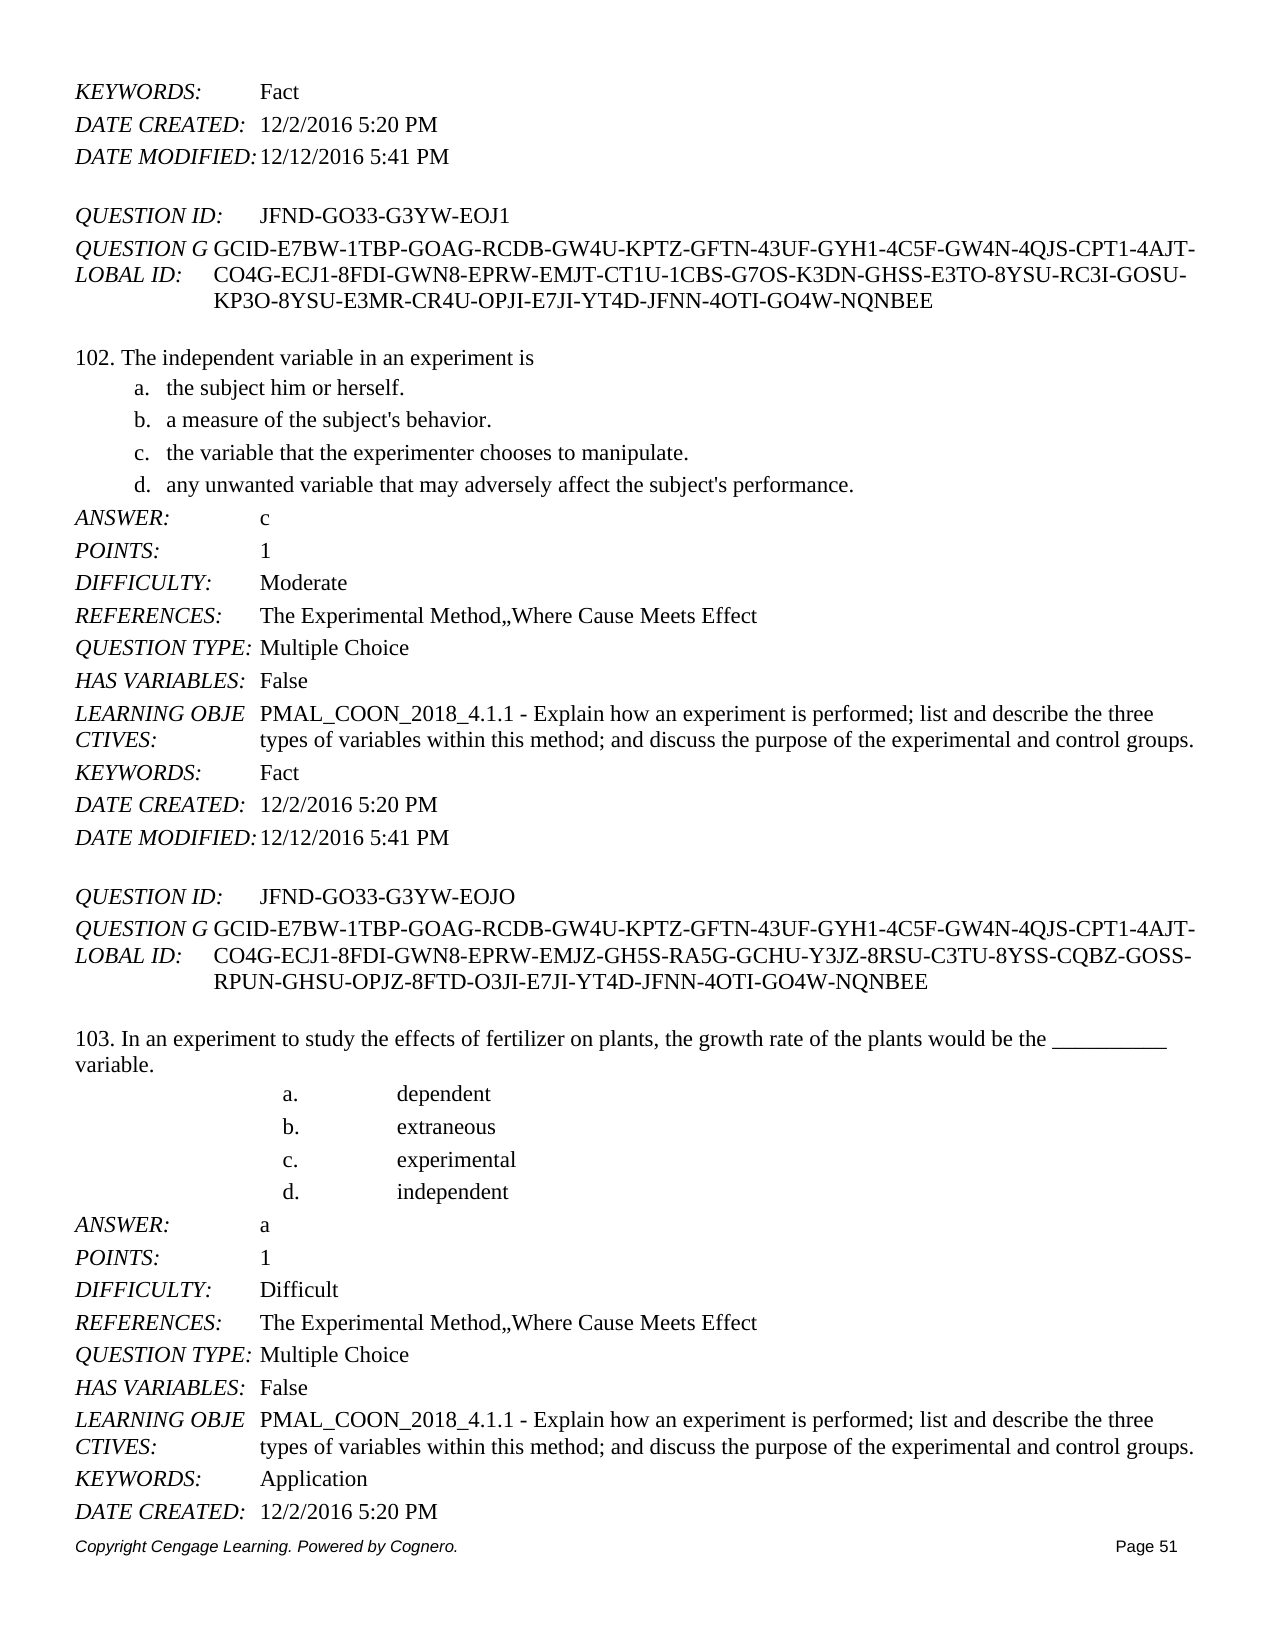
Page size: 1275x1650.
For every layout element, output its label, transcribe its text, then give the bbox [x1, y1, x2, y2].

table_header 102. The independent variable in an experiment is [75, 344, 1200, 998]
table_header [75, 1025, 1200, 1528]
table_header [75, 75, 1200, 317]
